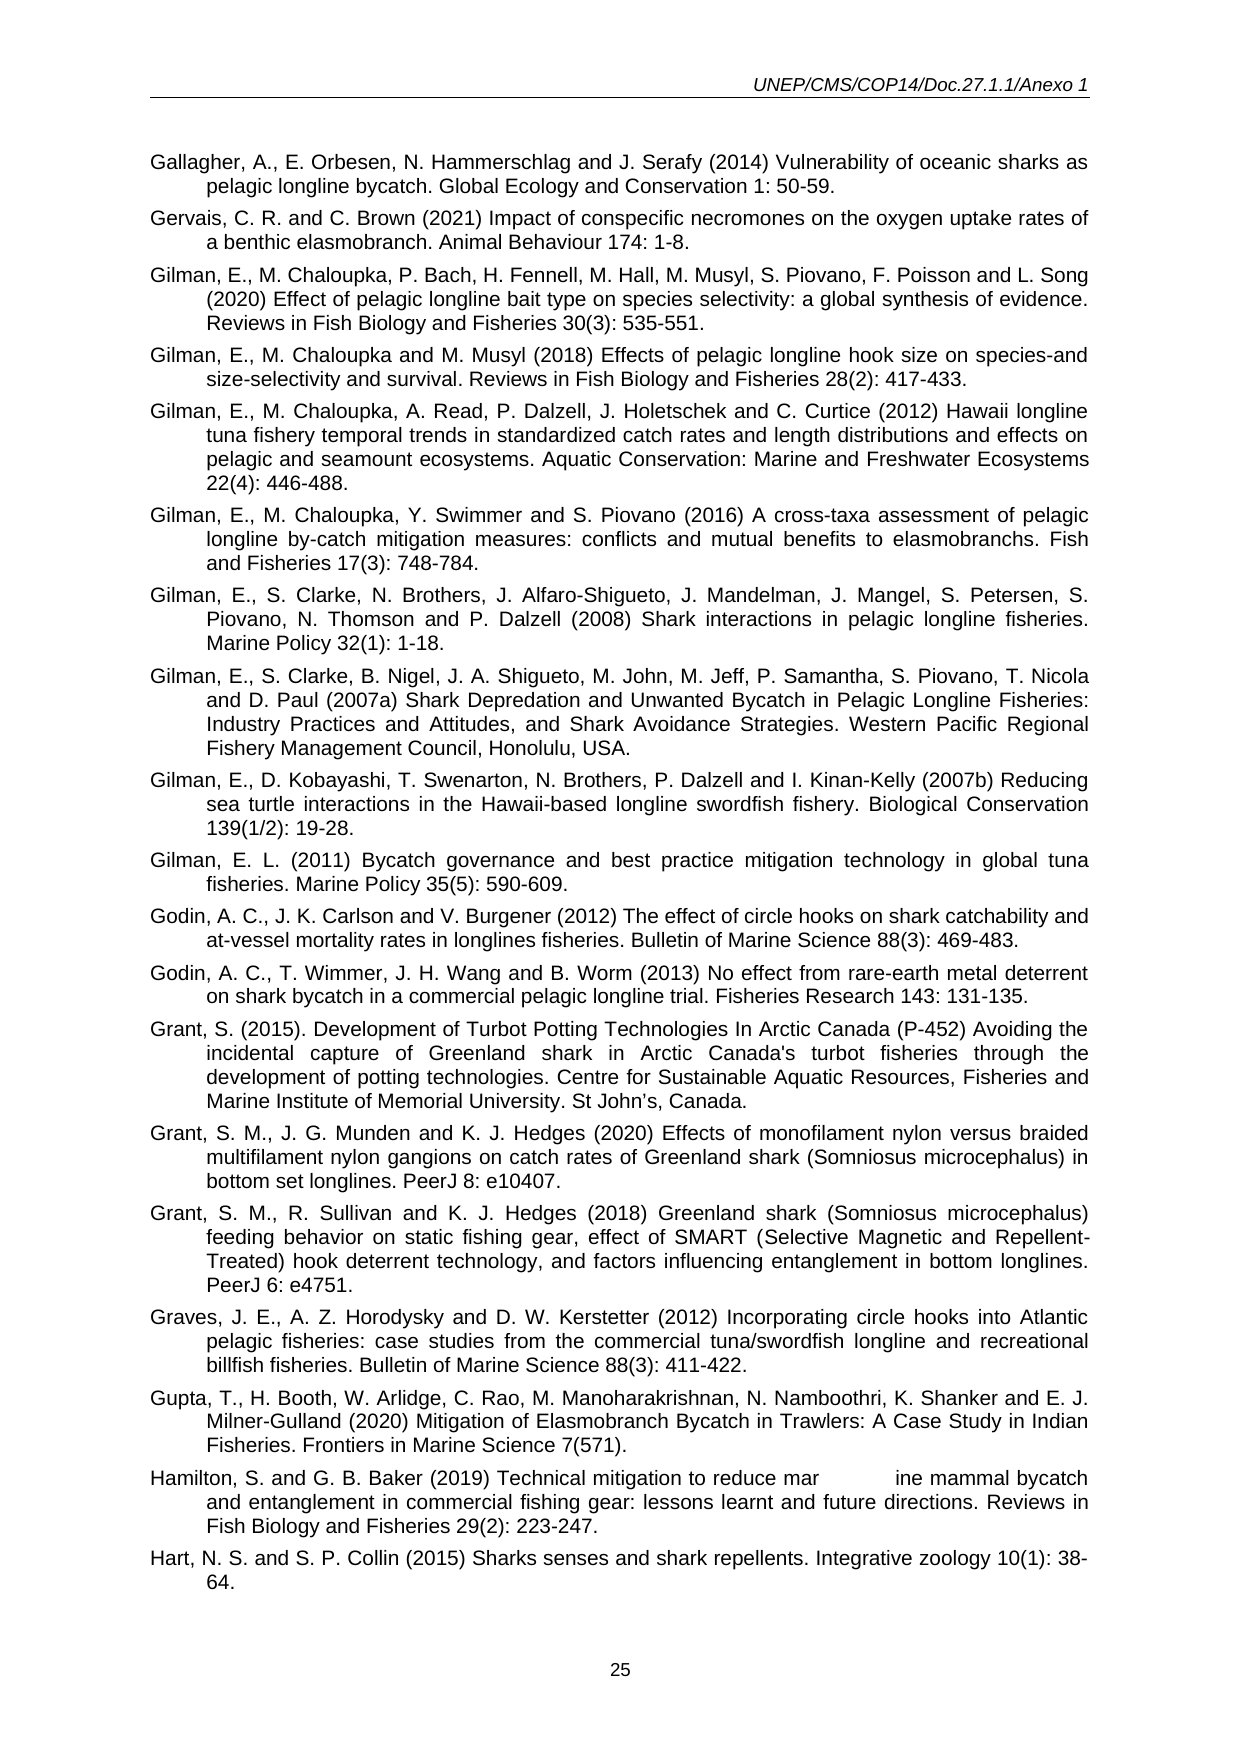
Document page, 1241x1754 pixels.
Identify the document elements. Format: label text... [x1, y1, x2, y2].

text Gupta, T., H. Booth, W. Arlidge, C. Rao, M. Manoharakrishnan, N. Namboothri, K. Shanker and E. J. Milner-Gulland (2020) Mitigation of Elasmobranch Bycatch in Trawlers: A Case Study in Indian Fisheries. Frontiers in Marine Science 7(571). [150, 1385, 1090, 1457]
text Grant, S. (2015). Development of Turbot Potting Technologies In Arctic Canada (P-452) Avoiding the incidental capture of Greenland shark in Arctic Canada's turbot fisheries through the development of potting technologies. Centre for Sustainable Aquatic Resources, Fisheries and Marine Institute of Memorial University. St John’s, Canada. [150, 1017, 1090, 1112]
text Grant, S. M., R. Sullivan and K. J. Hedges (2018) Greenland shark (Somniosus microcephalus) feeding behavior on static fishing gear, effect of SMART (Selective Magnetic and Repellent-Treated) hook deterrent technology, and factors influencing entanglement in bottom longlines. PeerJ 6: e4751. [150, 1201, 1090, 1297]
text Hamilton, S. and G. B. Baker (2019) Technical mitigation to reduce mar ine mammal bycatch and entanglement in commercial fishing gear: lessons learnt and future directions. Reviews in Fish Biology and Fisheries 29(2): 223-247. [150, 1466, 1090, 1537]
text Grant, S. M., J. G. Munden and K. J. Hedges (2020) Effects of monofilament nylon versus braided multifilament nylon gangions on catch rates of Greenland shark (Somniosus microcephalus) in bottom set longlines. PeerJ 8: e10407. [150, 1121, 1090, 1193]
text Gilman, E., S. Clarke, N. Brothers, J. Alfaro-Shigueto, J. Mandelman, J. Mangel, S. Petersen, S. Piovano, N. Thomson and P. Dalzell (2008) Shark interactions in pelagic longline fisheries. Marine Policy 32(1): 1-18. [150, 583, 1090, 655]
text Godin, A. C., J. K. Carlson and V. Burgener (2012) The effect of circle hooks on shark catchability and at-vessel mortality rates in longlines fisheries. Bulletin of Marine Science 88(3): 469-483. [150, 904, 1090, 952]
text Gilman, E., S. Clarke, B. Nigel, J. A. Shigueto, M. John, M. Jeff, P. Samantha, S. Piovano, T. Nicola and D. Paul (2007a) Shark Depredation and Unwanted Bycatch in Pelagic Longline Fisheries: Industry Practices and Attitudes, and Shark Avoidance Strategies. Western Pacific Regional Fishery Management Council, Honolulu, USA. [150, 663, 1090, 759]
text Godin, A. C., T. Wimmer, J. H. Wang and B. Worm (2013) No effect from rare-earth metal deterrent on shark bycatch in a commercial pelagic longline trial. Fisheries Research 143: 131-135. [150, 960, 1090, 1008]
text Gilman, E., M. Chaloupka and M. Musyl (2018) Effects of pelagic longline hook size on species-and size-selectivity and survival. Reviews in Fish Biology and Fisheries 28(2): 417-433. [150, 343, 1090, 391]
text Gilman, E., M. Chaloupka, Y. Swimmer and S. Piovano (2016) A cross-taxa assessment of pelagic longline by-catch mitigation measures: conflicts and mutual benefits to elasmobranchs. Fish and Fisheries 17(3): 748-784. [150, 503, 1090, 575]
text Gilman, E., M. Chaloupka, P. Bach, H. Fennell, M. Hall, M. Musyl, S. Piovano, F. Poisson and L. Song (2020) Effect of pelagic longline bait type on species selectivity: a global synthesis of evidence. Reviews in Fish Biology and Fisheries 30(3): 535-551. [150, 262, 1090, 334]
text Gallagher, A., E. Orbesen, N. Hammerschlag and J. Serafy (2014) Vulnerability of oceanic sharks as pelagic longline bycatch. Global Ecology and Conservation 1: 50-59. [150, 150, 1090, 198]
text Gilman, E., D. Kobayashi, T. Swenarton, N. Brothers, P. Dalzell and I. Kinan-Kelly (2007b) Reducing sea turtle interactions in the Hawaii-based longline swordfish fishery. Biological Conservation 139(1/2): 19-28. [150, 768, 1090, 839]
text Gilman, E. L. (2011) Bycatch governance and best practice mitigation technology in global tuna fisheries. Marine Policy 35(5): 590-609. [150, 848, 1090, 896]
text Gilman, E., M. Chaloupka, A. Read, P. Dalzell, J. Holetschek and C. Curtice (2012) Hawaii longline tuna fishery temporal trends in standardized catch rates and length distributions and effects on pelagic and seamount ecosystems. Aquatic Conservation: Marine and Freshwater Ecosystems 22(4): 446-488. [150, 399, 1090, 495]
text Gervais, C. R. and C. Brown (2021) Impact of conspecific necromones on the oxygen uptake rates of a benthic elasmobranch. Animal Behaviour 174: 1-8. [150, 206, 1090, 254]
text Hart, N. S. and S. P. Collin (2015) Sharks senses and shark repellents. Integrative zoology 10(1): 38-64. [150, 1546, 1090, 1594]
text Graves, J. E., A. Z. Horodysky and D. W. Kerstetter (2012) Incorporating circle hooks into Atlantic pelagic fisheries: case studies from the commercial tuna/swordfish longline and recreational billfish fisheries. Bulletin of Marine Science 88(3): 411-422. [150, 1305, 1090, 1377]
